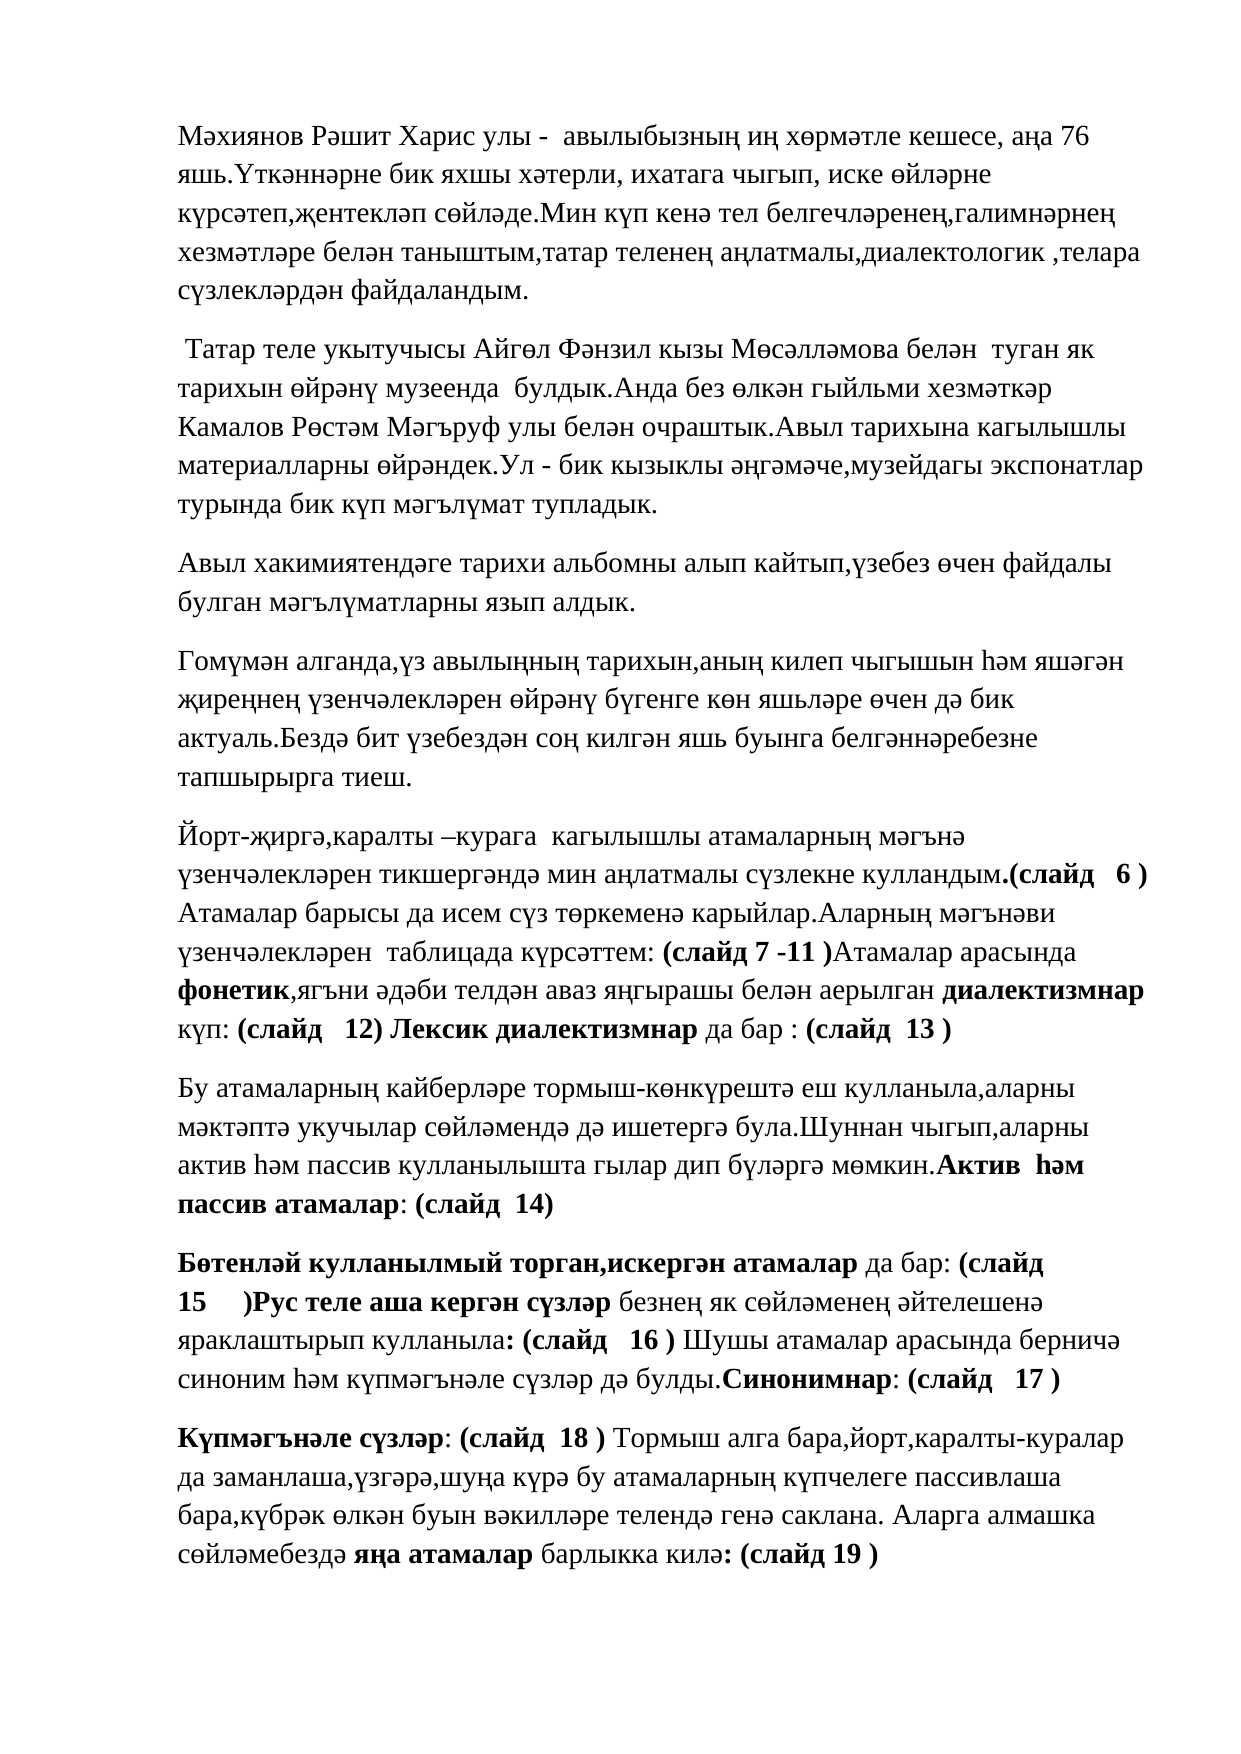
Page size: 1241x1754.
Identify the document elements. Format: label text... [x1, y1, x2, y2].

text Мәхиянов Рәшит Харис улы - авылыбызның иң хөрмәтле кешесе, аңа 76 яшь.Үткәннәрне бик яхшы хәтерли, ихатага чыгып, иске өйләрне күрсәтеп,җентекләп сөйләде.Мин күп кенә тел белгечләренең,галимнәрнең хезмәтләре белән таныштым,татар теленең аңлатмалы,диалектологик ,телара сүзлекләрдән файдаландым. [177, 118, 1152, 306]
text Авыл хакимиятендәге тарихи альбомны алып кайтып,үзебез өчен файдалы булган мәгълүматларны язып алдык. [177, 545, 1152, 617]
text Күпмәгънәле сүзләр: (слайд 18 ) Тормыш алга бара,йорт,каралты-куралар да заманлаша,үзгәрә,шуңа күрә бу атамаларның күпчелеге пассивлаша бара,күбрәк өлкән буын вәкилләре телендә генә саклана. Аларга алмашка сөйләмебездә яңа атамалар барлыкка килә: (слайд 19 ) [177, 1420, 1152, 1569]
text Бөтенләй кулланылмый торган,искергән атамалар да бар: (слайд 15 )Рус теле аша кергән сүзләр безнең як сөйләменең әйтелешенә яраклаштырып кулланыла: (слайд 16 ) Шушы атамалар арасында берничә синоним һәм күпмәгънәле сүзләр дә булды.Синонимнар: (слайд 17 ) [177, 1245, 1152, 1394]
text Йорт-җиргә,каралты –курага кагылышлы атамаларның мәгънә үзенчәлекләрен тикшергәндә мин аңлатмалы сүзлекне кулландым.(слайд 6 ) Атамалар барысы да исем сүз төркеменә карыйлар.Аларның мәгънәви үзенчәлекләрен таблицада күрсәттем: (слайд 7 -11 )Атамалар арасында фонетик,ягъни әдәби телдән аваз яңгырашы белән аерылган диалектизмнар күп: (слайд 12) Лексик диалектизмнар да бар : (слайд 13 ) [177, 818, 1152, 1044]
text Бу атамаларның кайберләре тормыш-көнкүрештә еш кулланыла,аларны мәктәптә укучылар сөйләмендә дә ишетергә була.Шуннан чыгып,аларны актив һәм пассив кулланылышта гылар дип бүләргә мөмкин.Актив һәм пассив атамалар: (слайд 14) [177, 1070, 1152, 1219]
text Гомүмән алганда,үз авылыңның тарихын,аның килеп чыгышын һәм яшәгән җиреңнең үзенчәлекләрен өйрәнү бүгенге көн яшьләре өчен дә бик актуаль.Бездә бит үзебездән соң килгән яшь буынга белгәннәребезне тапшырырга тиеш. [177, 643, 1152, 792]
text Татар теле укытучысы Айгөл Фәнзил кызы Мөсәлләмова белән туган як тарихын өйрәнү музеенда булдык.Анда без өлкән гыйльми хезмәткәр Камалов Рөстәм Мәгъруф улы белән очраштык.Авыл тарихына кагылышлы материалларны өйрәндек.Ул - бик кызыклы әңгәмәче,музейдагы экспонатлар турында бик күп мәгълүмат тупладык. [177, 332, 1152, 519]
